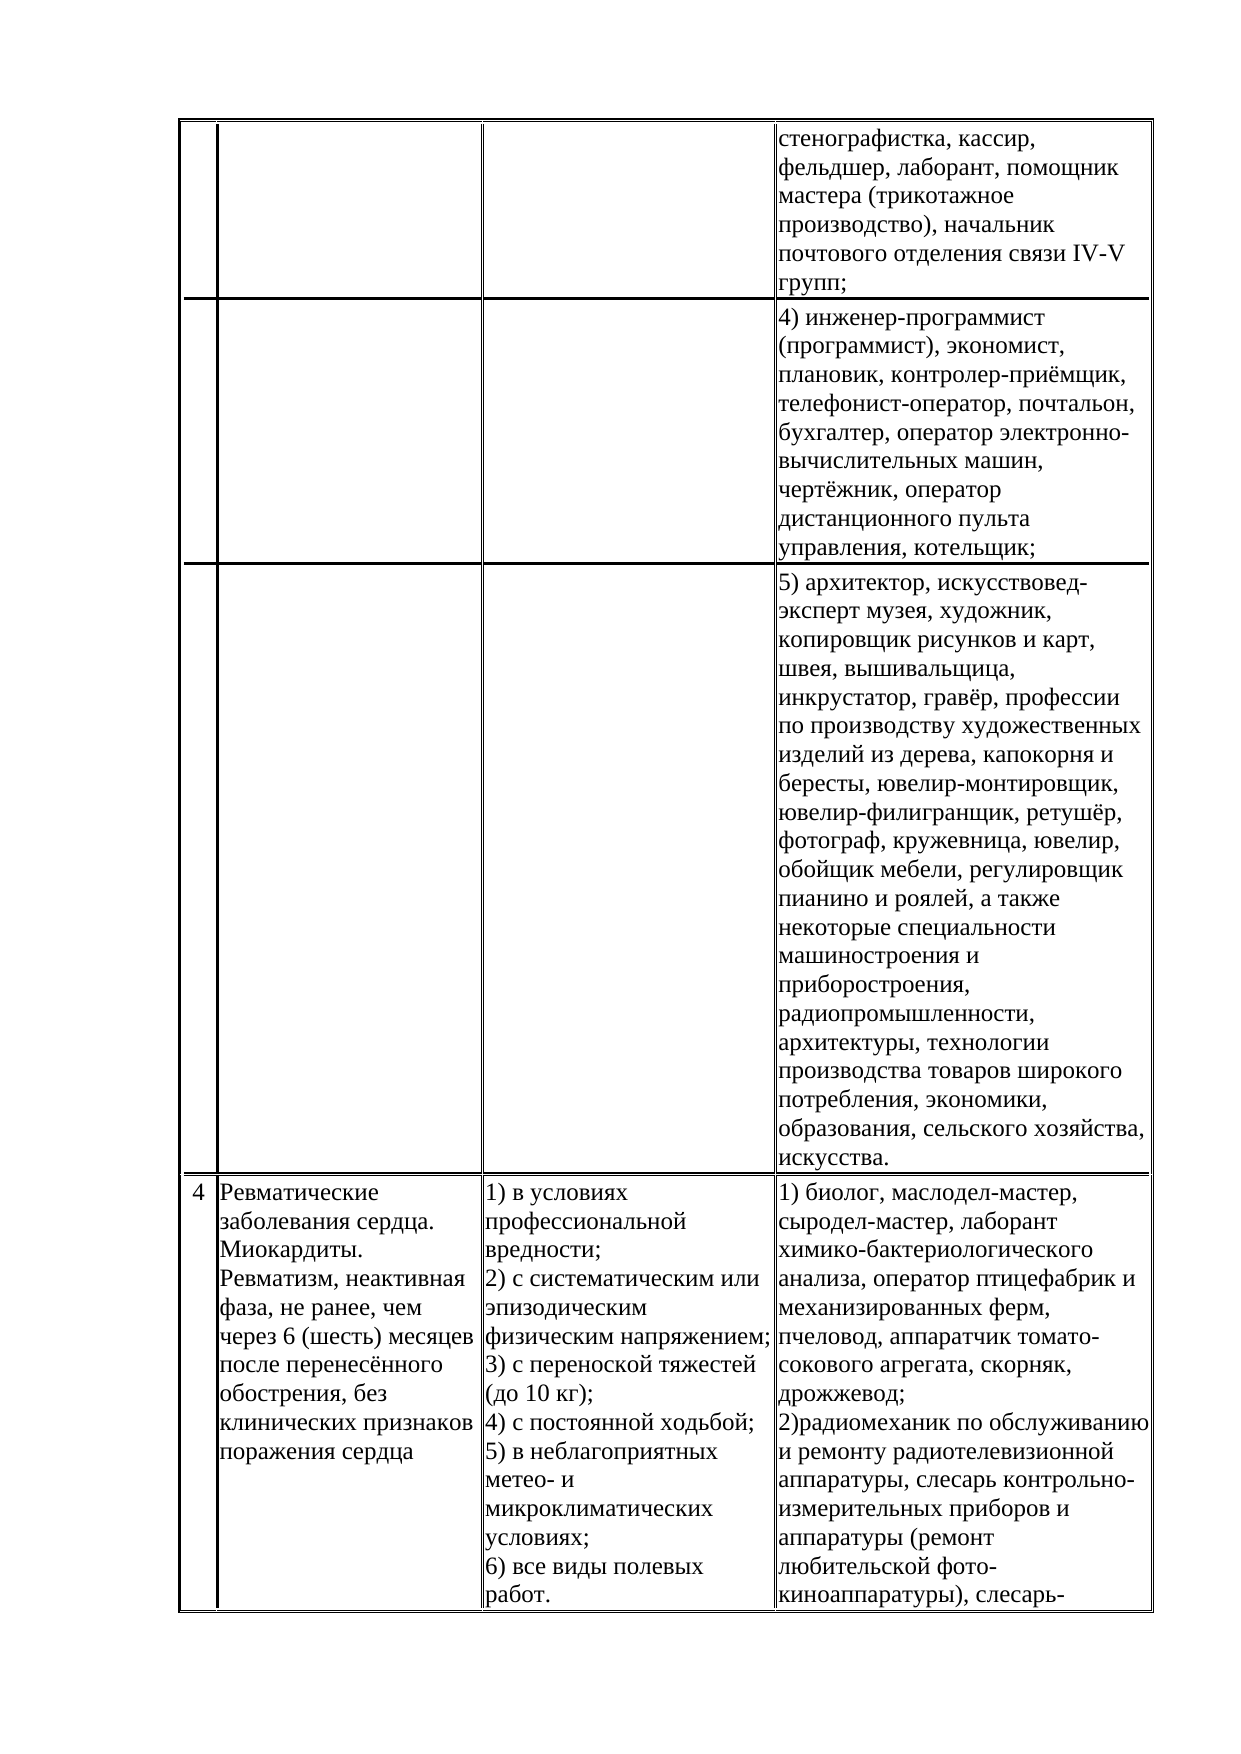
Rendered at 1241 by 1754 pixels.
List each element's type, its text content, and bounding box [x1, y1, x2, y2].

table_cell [483, 1176, 776, 1610]
table_cell [219, 565, 481, 1172]
table_cell [484, 565, 774, 1172]
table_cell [776, 122, 1151, 297]
table_cell 5) архитектор, искусствовед-эксперт музея, художник, копировщик рисунков и карт, швея, вышивальщица, инкрустатор, гравёр, профессии по производству художественных изделий из дерева, капокорня и бересты, ювелир-монтировщик, ювелир-филигранщик, ретушёр, фотограф, кружевница, ювелир, обойщик мебели, регулировщик пианино и роялей, а также некоторые специальности машиностроения и приборостроения, радиопромышленности, архитектуры, технологии производства товаров широкого потребления, экономики, образования, сельского хозяйства, искусства. [777, 562, 1151, 1172]
table_cell [219, 300, 481, 562]
table_cell [484, 300, 774, 562]
table_cell [181, 297, 216, 562]
table_cell 4) инженер-программист (программист), экономист, плановик, контролер-приёмщик, телефонист-оператор, почтальон, бухгалтер, оператор электронно-вычислительных машин, чертёжник, оператор дистанционного пульта управления, котельщик; [777, 297, 1151, 562]
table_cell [217, 1176, 483, 1610]
table_cell [181, 120, 217, 297]
table_cell 4 [181, 1172, 217, 1610]
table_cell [776, 1172, 1151, 1610]
table_cell [181, 562, 216, 1172]
table_cell [483, 122, 776, 297]
table_cell [217, 122, 483, 297]
